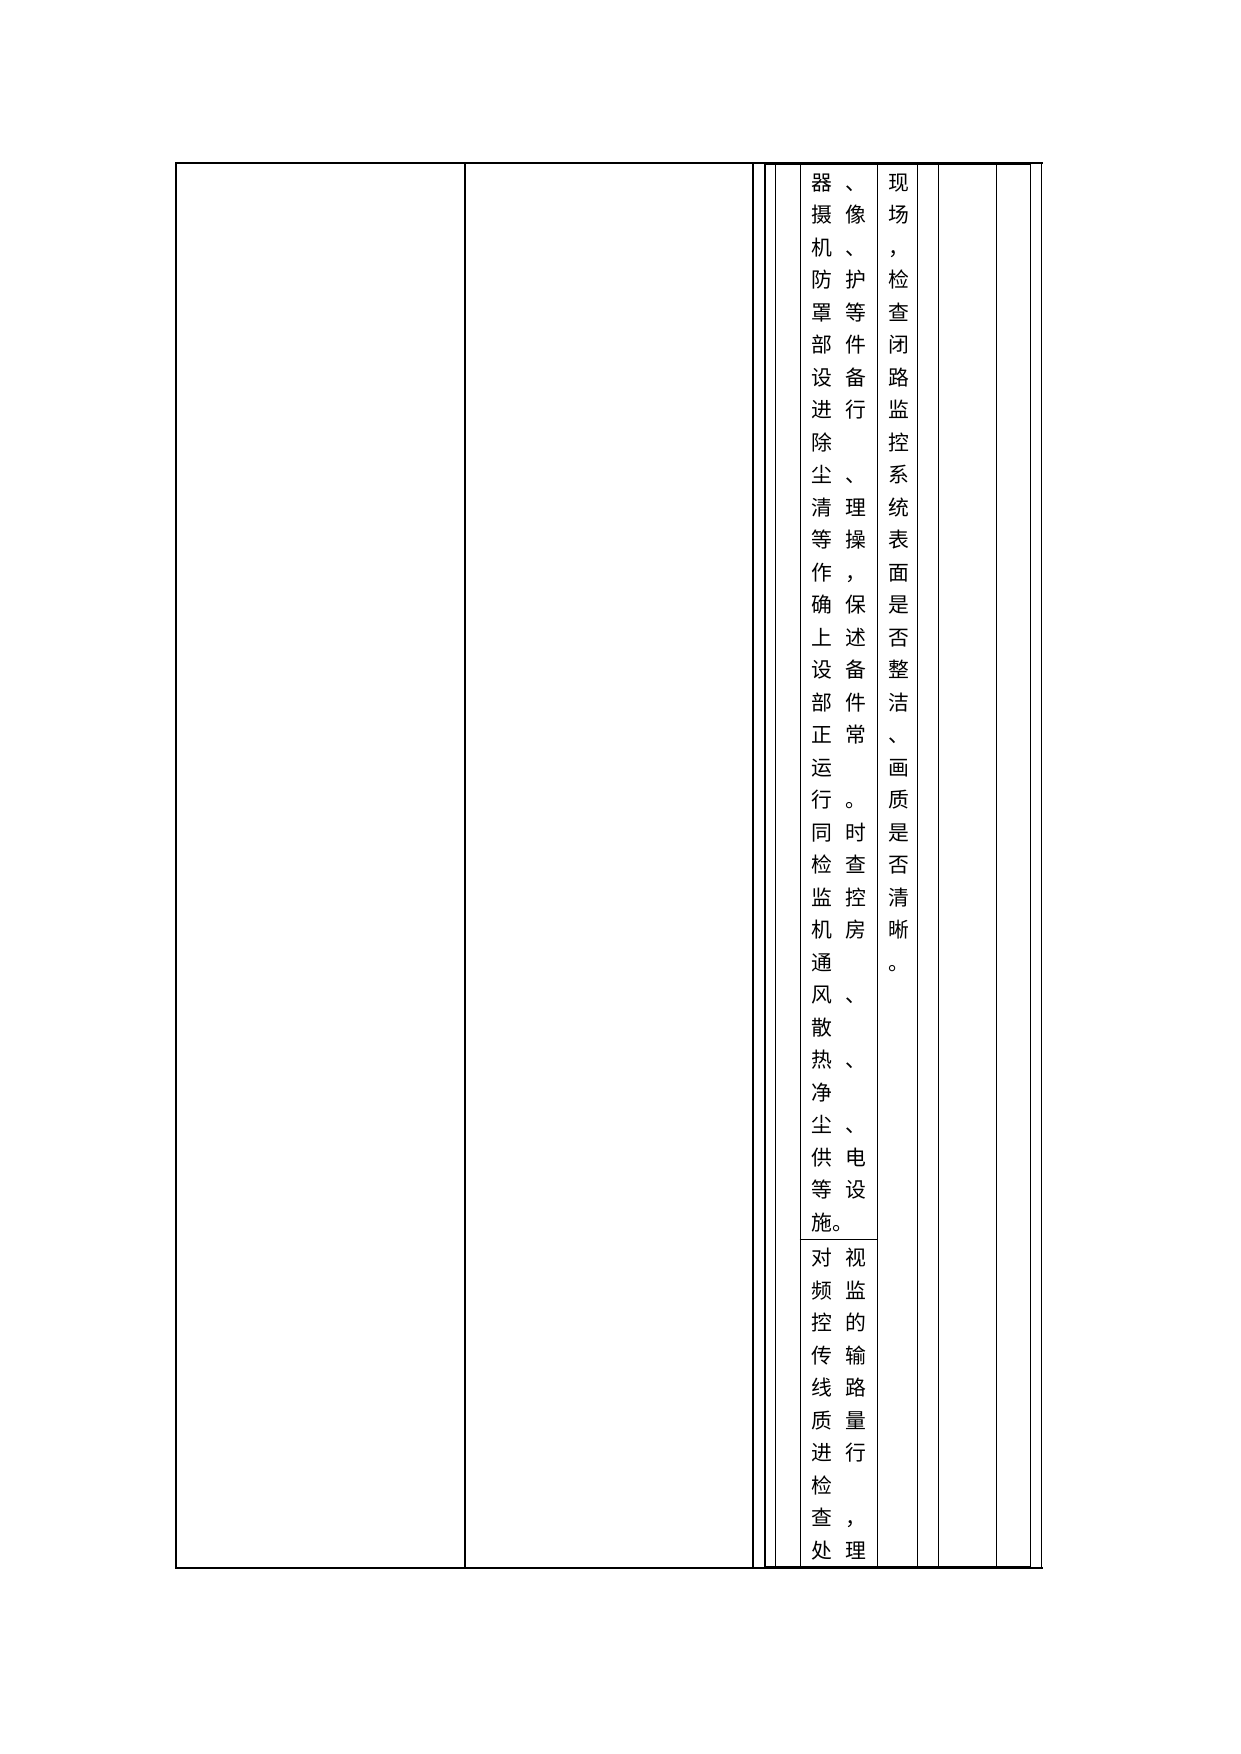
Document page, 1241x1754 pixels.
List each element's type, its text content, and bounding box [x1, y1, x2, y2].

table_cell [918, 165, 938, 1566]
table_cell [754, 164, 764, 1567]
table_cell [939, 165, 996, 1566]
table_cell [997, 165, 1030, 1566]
table_cell [466, 164, 752, 1567]
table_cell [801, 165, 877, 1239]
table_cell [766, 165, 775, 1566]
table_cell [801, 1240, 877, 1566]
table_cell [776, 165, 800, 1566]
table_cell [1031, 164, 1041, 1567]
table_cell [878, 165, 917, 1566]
table_cell 1 [177, 164, 464, 1567]
